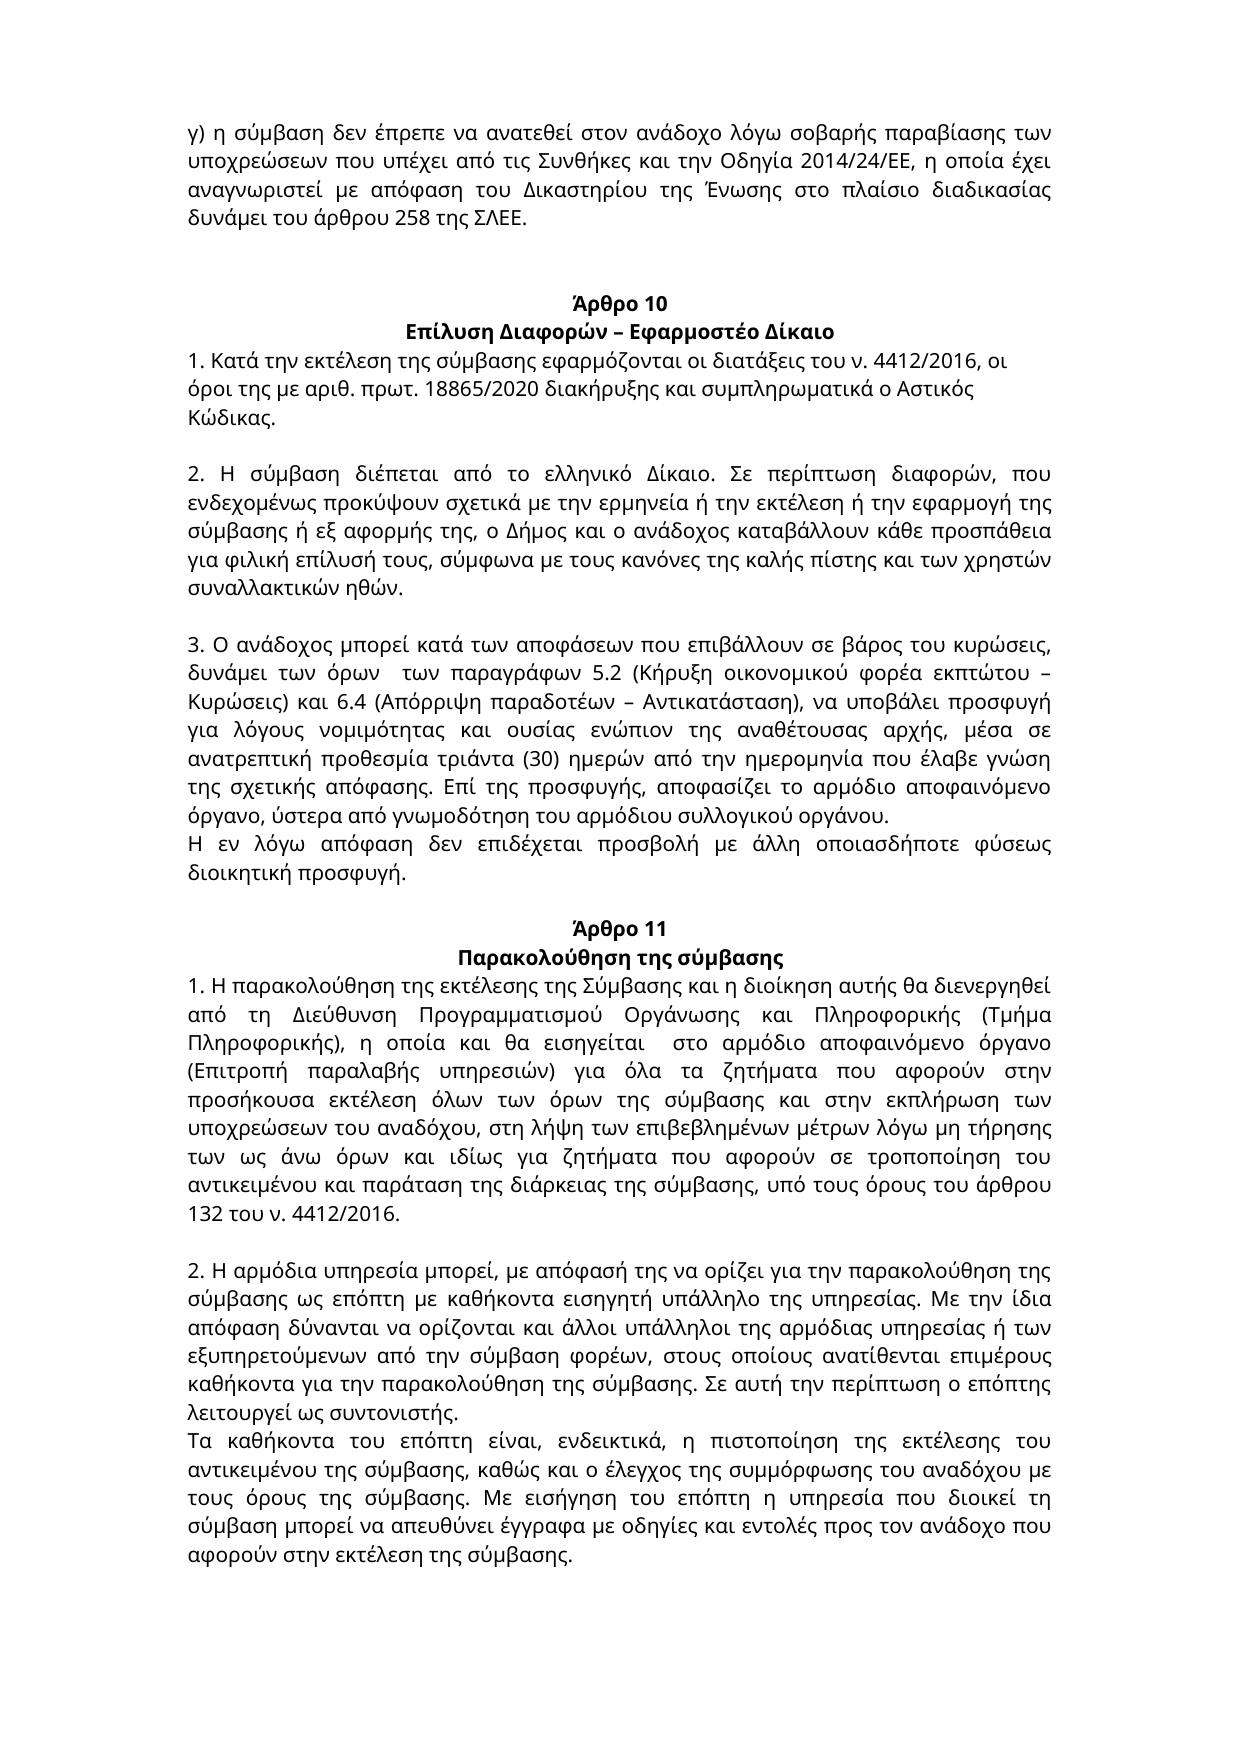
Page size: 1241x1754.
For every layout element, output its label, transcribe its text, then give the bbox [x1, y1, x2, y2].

text Επίλυση Διαφορών – Εφαρμοστέο Δίκαιο [187, 317, 1053, 346]
text Τα καθήκοντα του επόπτη είναι, ενδεικτικά, η πιστοποίηση της εκτέλεσης του αντικειμένου της σύμβασης, καθώς και ο έλεγχος της συμμόρφωσης του αναδόχου με τους όρους της σύμβασης. Με εισήγηση του επόπτη η υπηρεσία που διοικεί τη σύμβαση μπορεί να απευθύνει έγγραφα με οδηγίες και εντολές προς τον ανάδοχο που αφορούν στην εκτέλεση της σύμβασης. [187, 1426, 1053, 1568]
text Άρθρο 10 [187, 289, 1053, 317]
text 3. Ο ανάδοχος μπορεί κατά των αποφάσεων που επιβάλλουν σε βάρος του κυρώσεις, δυνάμει των όρων των παραγράφων 5.2 (Κήρυξη οικονομικού φορέα εκπτώτου – Κυρώσεις) και 6.4 (Απόρριψη παραδοτέων – Αντικατάσταση), να υποβάλει προσφυγή για λόγους νομιμότητας και ουσίας ενώπιον της αναθέτουσας αρχής, μέσα σε ανατρεπτική προθεσμία τριάντα (30) ημερών από την ημερομηνία που έλαβε γνώση της σχετικής απόφασης. Επί της προσφυγής, αποφασίζει το αρμόδιο αποφαινόμενο όργανο, ύστερα από γνωμοδότηση του αρμόδιου συλλογικού οργάνου. [187, 630, 1053, 829]
text 2. Η σύμβαση διέπεται από το ελληνικό Δίκαιο. Σε περίπτωση διαφορών, που ενδεχομένως προκύψουν σχετικά με την ερμηνεία ή την εκτέλεση ή την εφαρμογή της σύμβασης ή εξ αφορμής της, ο Δήμος και ο ανάδοχος καταβάλλουν κάθε προσπάθεια για φιλική επίλυσή τους, σύμφωνα με τους κανόνες της καλής πίστης και των χρηστών συναλλακτικών ηθών. [187, 459, 1053, 602]
text 1. Η παρακολούθηση της εκτέλεσης της Σύμβασης και η διοίκηση αυτής θα διενεργηθεί από τη Διεύθυνση Προγραμματισμού Οργάνωσης και Πληροφορικής (Τμήμα Πληροφορικής), η οποία και θα εισηγείται στο αρμόδιο αποφαινόμενο όργανο (Επιτροπή παραλαβής υπηρεσιών) για όλα τα ζητήματα που αφορούν στην προσήκουσα εκτέλεση όλων των όρων της σύμβασης και στην εκπλήρωση των υποχρεώσεων του αναδόχου, στη λήψη των επιβεβλημένων μέτρων λόγω μη τήρησης των ως άνω όρων και ιδίως για ζητήματα που αφορούν σε τροποποίηση του αντικειμένου και παράταση της διάρκειας της σύμβασης, υπό τους όρους του άρθρου 132 του ν. 4412/2016. [187, 971, 1053, 1227]
text Παρακολούθηση της σύμβασης [187, 943, 1053, 971]
text 2. Η αρμόδια υπηρεσία μπορεί, με απόφασή της να ορίζει για την παρακολούθηση της σύμβασης ως επόπτη με καθήκοντα εισηγητή υπάλληλο της υπηρεσίας. Με την ίδια απόφαση δύνανται να ορίζονται και άλλοι υπάλληλοι της αρμόδιας υπηρεσίας ή των εξυπηρετούμενων από την σύμβαση φορέων, στους οποίους ανατίθενται επιμέρους καθήκοντα για την παρακολούθηση της σύμβασης. Σε αυτή την περίπτωση ο επόπτης λειτουργεί ως συντονιστής. [187, 1256, 1053, 1426]
text γ) η σύμβαση δεν έπρεπε να ανατεθεί στον ανάδοχο λόγω σοβαρής παραβίασης των υποχρεώσεων που υπέχει από τις Συνθήκες και την Οδηγία 2014/24/ΕΕ, η οποία έχει αναγνωριστεί με απόφαση του Δικαστηρίου της Ένωσης στο πλαίσιο διαδικασίας δυνάμει του άρθρου 258 της ΣΛΕΕ. [187, 118, 1053, 232]
text Άρθρο 11 [187, 914, 1053, 943]
text Η εν λόγω απόφαση δεν επιδέχεται προσβολή με άλλη οποιασδήποτε φύσεως διοικητική προσφυγή. [187, 829, 1053, 886]
text 1. Κατά την εκτέλεση της σύμβασης εφαρμόζονται οι διατάξεις του ν. 4412/2016, οι όροι της με αριθ. πρωτ. 18865/2020 διακήρυξης και συμπληρωματικά ο Αστικός Κώδικας. [187, 346, 1053, 431]
